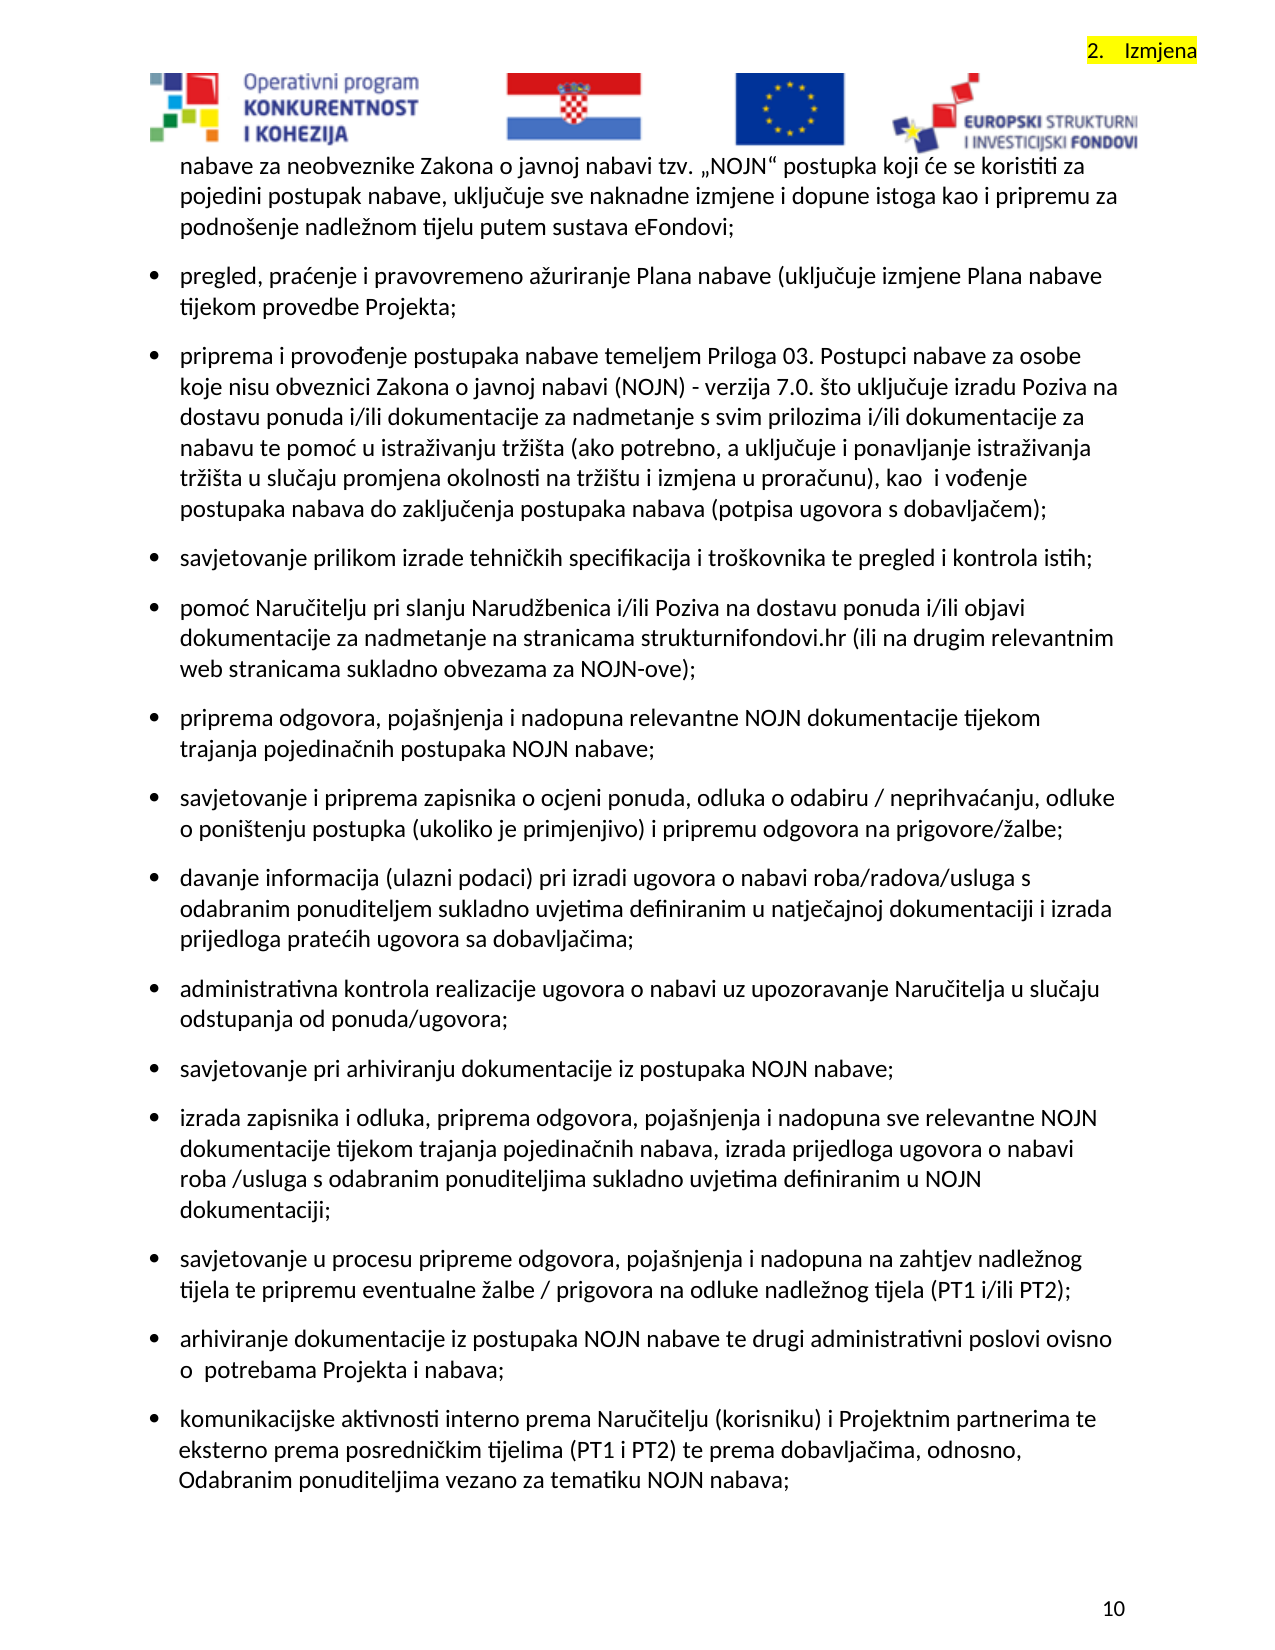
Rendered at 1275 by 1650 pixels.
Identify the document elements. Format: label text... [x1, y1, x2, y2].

list pregled, praćenje i pravovremeno ažuriranje Plana nabave (uključuje izmjene Plana nabave tijekom provedbe Projekta; [150, 261, 1125, 322]
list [150, 150, 1125, 242]
list savjetovanje prilikom izrade tehničkih specifikacija i troškovnika te pregled i kontrola istih; [150, 543, 1125, 573]
list savjetovanje u procesu pripreme odgovora, pojašnjenja i nadopuna na zahtjev nadležnog tijela te pripremu eventualne žalbe / prigovora na odluke nadležnog tijela (PT1 i/ili PT2); [150, 1244, 1125, 1305]
text eksterno prema posredničkim tijelima (PT1 i PT2) te prema dobavljačima, odnosno, [150, 1434, 1125, 1465]
list izrada zapisnika i odluka, priprema odgovora, pojašnjenja i nadopuna sve relevantne NOJN dokumentacije tijekom trajanja pojedinačnih nabava, izrada prijedloga ugovora o nabavi roba /usluga s odabranim ponuditeljima sukladno uvjetima definiranim u NOJN dokumentaciji; [150, 1103, 1125, 1225]
list savjetovanje pri arhiviranju dokumentacije iz postupaka NOJN nabave; [150, 1053, 1125, 1084]
text Odabranim ponuditeljima vezano za tematiku NOJN nabava; [150, 1465, 1125, 1495]
list pomoć Naručitelju pri slanju Narudžbenica i/ili Poziva na dostavu ponuda i/ili objavi dokumentacije za nadmetanje na stranicama strukturnifondovi.hr (ili na drugim relevantnim web stranicama sukladno obvezama za NOJN-ove); [150, 592, 1125, 684]
list priprema i provođenje postupaka nabave temeljem Priloga 03. Postupci nabave za osobe koje nisu obveznici Zakona o javnoj nabavi (NOJN) - verzija 7.0. što uključuje izradu Poziva na dostavu ponuda i/ili dokumentacije za nadmetanje s svim prilozima i/ili dokumentacije za nabavu te pomoć u istraživanju tržišta (ako potrebno, a uključuje i ponavljanje istraživanja tržišta u slučaju promjena okolnosti na tržištu i izmjena u proračunu), kao i vođenje postupaka nabava do zaključenja postupaka nabava (potpisa ugovora s dobavljačem); [150, 341, 1125, 524]
list davanje informacija (ulazni podaci) pri izradi ugovora o nabavi roba/radova/usluga s odabranim ponuditeljem sukladno uvjetima definiranim u natječajnoj dokumentaciji i izrada prijedloga pratećih ugovora sa dobavljačima; [150, 863, 1125, 954]
list arhiviranje dokumentacije iz postupaka NOJN nabave te drugi administrativni poslovi ovisno o potrebama Projekta i nabava; [150, 1324, 1125, 1385]
list savjetovanje i priprema zapisnika o ocjeni ponuda, odluka o odabiru / neprihvaćanju, odluke o poništenju postupka (ukoliko je primjenjivo) i pripremu odgovora na prigovore/žalbe; [150, 783, 1125, 844]
list komunikacijske aktivnosti interno prema Naručitelju (korisniku) i Projektnim partnerima te [150, 1404, 1125, 1434]
list priprema odgovora, pojašnjenja i nadopuna relevantne NOJN dokumentacije tijekom trajanja pojedinačnih postupaka NOJN nabave; [150, 703, 1125, 764]
list administrativna kontrola realizacije ugovora o nabavi uz upozoravanje Naručitelja u slučaju odstupanja od ponuda/ugovora; [150, 973, 1125, 1034]
picture [150, 73, 1138, 155]
